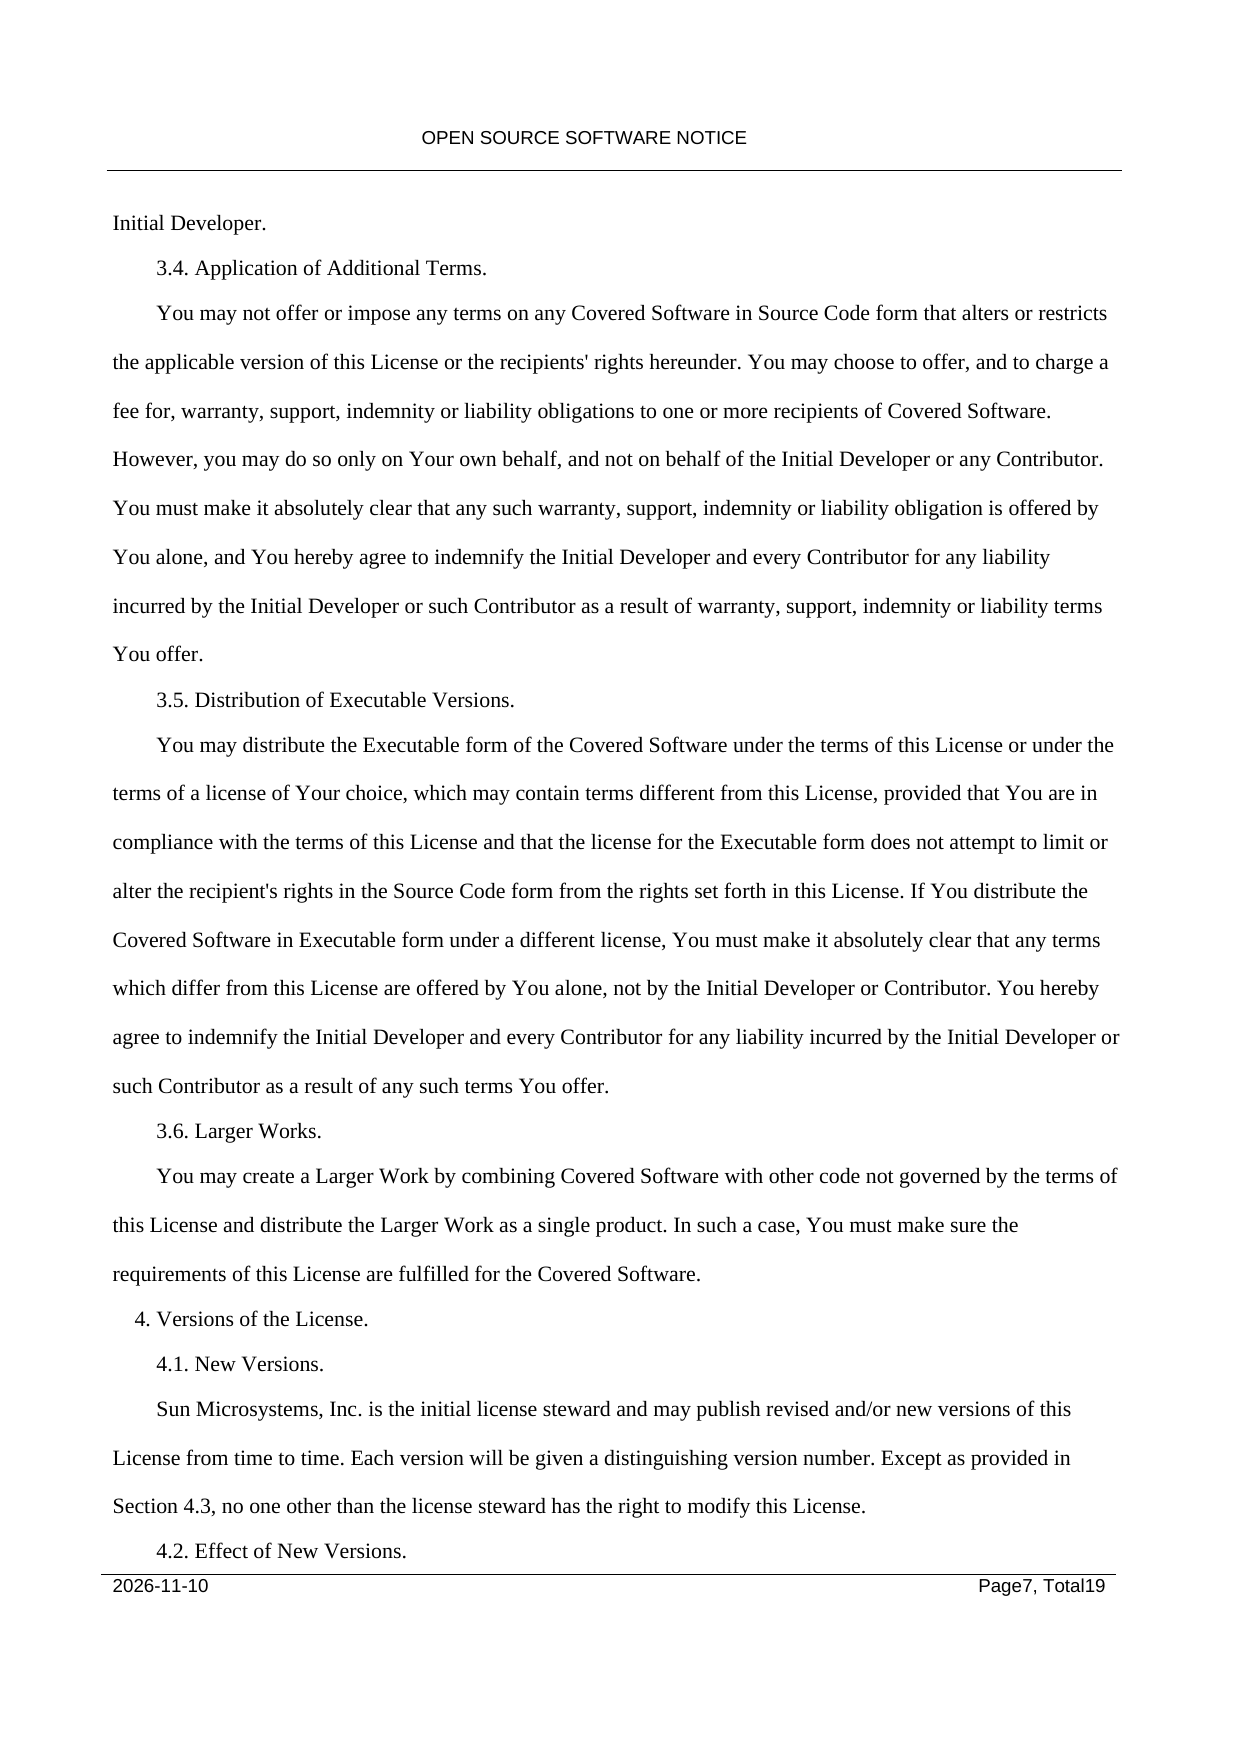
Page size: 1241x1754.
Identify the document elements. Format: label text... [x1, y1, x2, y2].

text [112, 206, 1128, 239]
text You may create a Larger Work by combining Covered Software with other code not governed by the terms of this License and distribute the Larger Work as a single product. In such a case, You must make sure the requirements of this License are fulfilled for the Covered Software. [112, 1159, 1128, 1289]
text You may distribute the Executable form of the Covered Software under the terms of this License or under the terms of a license of Your choice, which may contain terms different from this License, provided that You are in compliance with the terms of this License and that the license for the Executable form does not attempt to limit or alter the recipient's rights in the Source Code form from the rights set forth in this License. If You distribute the Covered Software in Executable form under a different license, You must make it absolutely clear that any terms which differ from this License are offered by You alone, not by the Initial Developer or Contributor. You hereby agree to indemnify the Initial Developer and every Contributor for any liability incurred by the Initial Developer or such Contributor as a result of any such terms You offer. [112, 728, 1128, 1102]
text You may not offer or impose any terms on any Covered Software in Source Code form that alters or restricts the applicable version of this License or the recipients' rights hereunder. You may choose to offer, and to charge a fee for, warranty, support, indemnity or liability obligations to one or more recipients of Covered Software. However, you may do so only on Your own behalf, and not on behalf of the Initial Developer or any Contributor. You must make it absolutely clear that any such warranty, support, indemnity or liability obligation is offered by You alone, and You hereby agree to indemnify the Initial Developer and every Contributor for any liability incurred by the Initial Developer or such Contributor as a result of warranty, support, indemnity or liability terms You offer. [112, 297, 1128, 670]
text Sun Microsystems, Inc. is the initial license steward and may publish revised and/or new versions of this License from time to time. Each version will be given a distinguishing version number. Except as provided in Section 4.3, no one other than the license steward has the right to modify this License. [112, 1392, 1128, 1522]
text 3.5. Distribution of Executable Versions. [112, 683, 1128, 715]
text 4.1. New Versions. [112, 1347, 1128, 1380]
text 4. Versions of the License. [112, 1302, 1128, 1334]
text 4.2. Effect of New Versions. [112, 1535, 1128, 1567]
text 3.6. Larger Works. [112, 1114, 1128, 1147]
text 3.4. Application of Additional Terms. [112, 251, 1128, 284]
